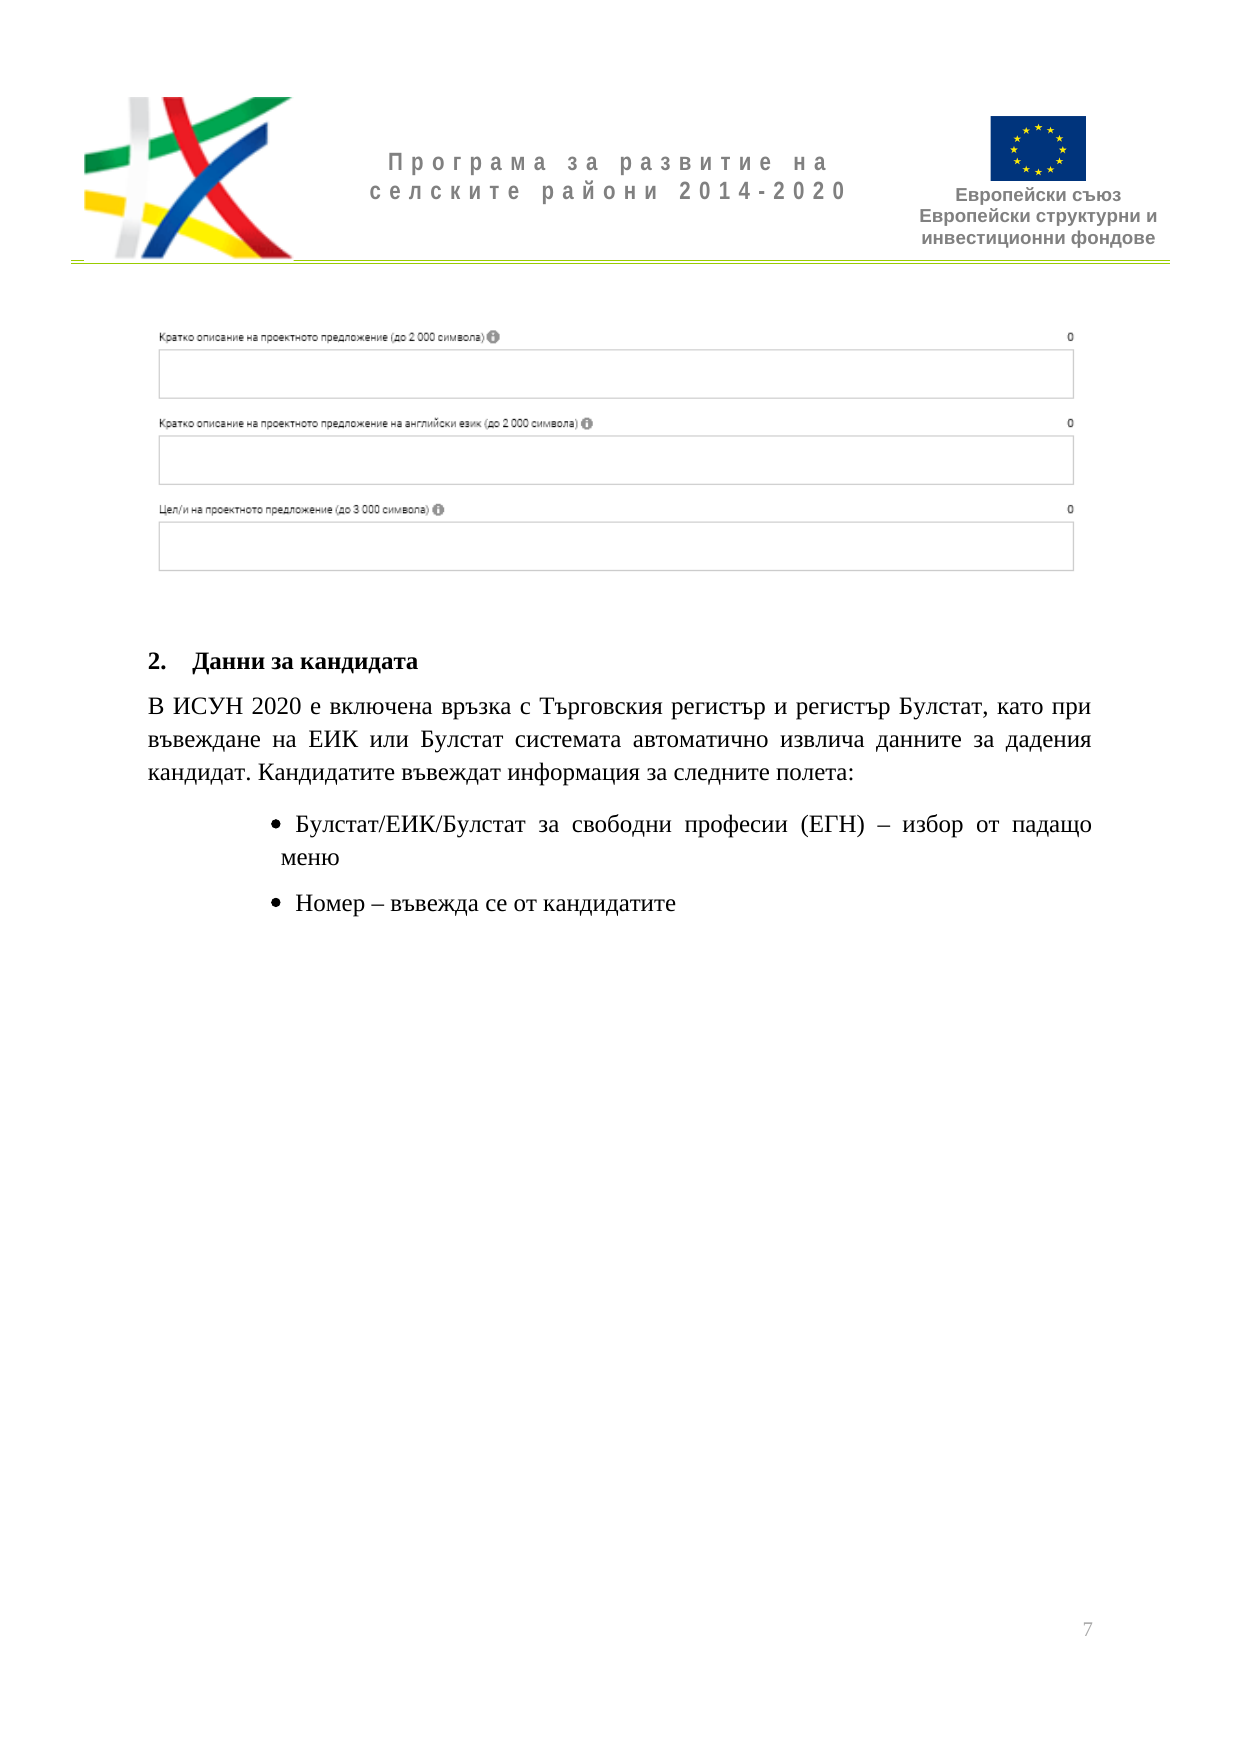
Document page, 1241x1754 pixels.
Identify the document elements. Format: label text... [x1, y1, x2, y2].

list Номер – въвежда се от кандидатите [271, 888, 1093, 917]
list Данни за кандидата [148, 646, 1093, 675]
text В ИСУН 2020 е включена връзка с Търговския регистър и регистър Булстат, като при въвеждане на ЕИК или Булстат системата автоматично извлича данните за дадения кандидат. Кандидатите въвеждат информация за следните полета: [148, 691, 1093, 786]
picture [147, 321, 1093, 583]
list Булстат/ЕИК/Булстат за свободни професии (ЕГН) – избор от падащо меню [271, 809, 1093, 871]
picture [84, 97, 294, 261]
